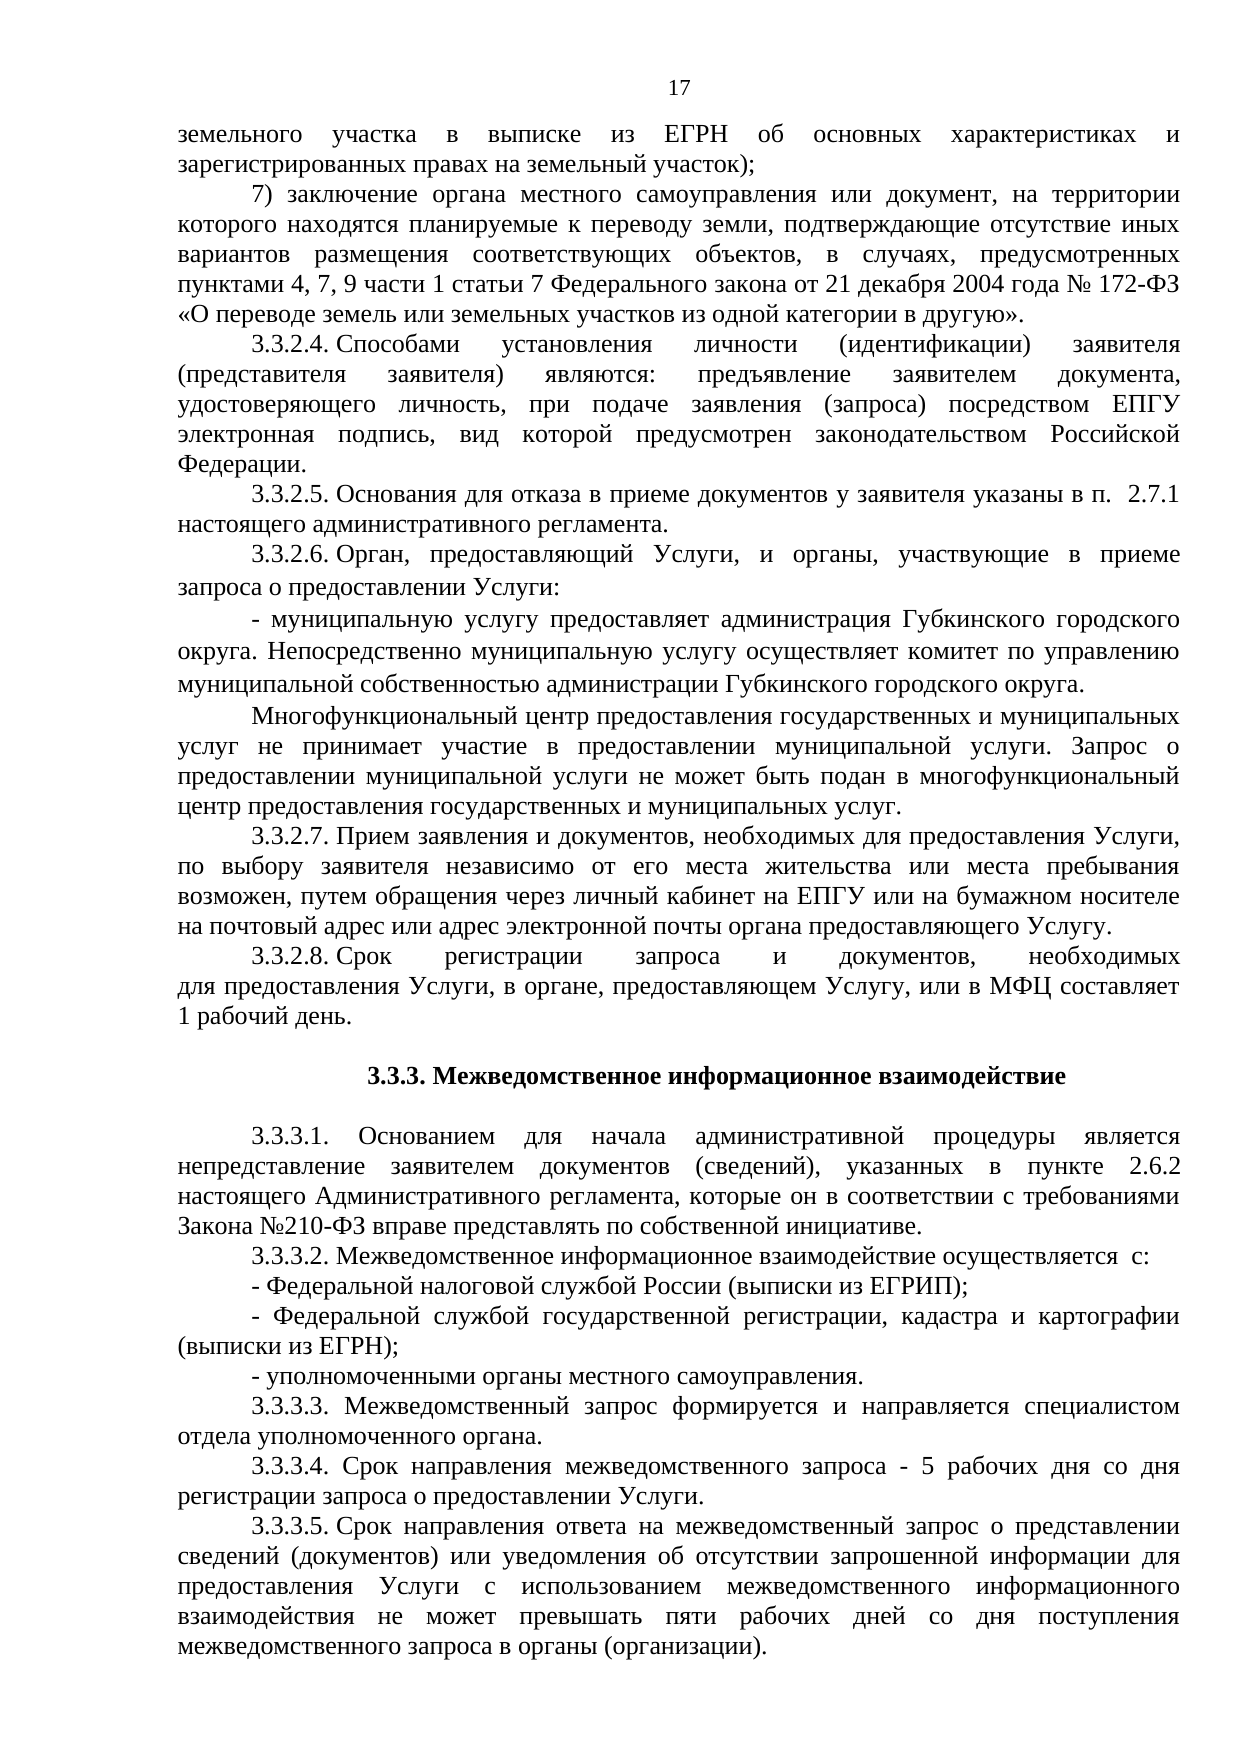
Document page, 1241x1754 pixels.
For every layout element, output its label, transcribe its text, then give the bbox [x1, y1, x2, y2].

text 3.3.3.2. Межведомственное информационное взаимодействие осуществляется с: [177, 1240, 1181, 1270]
text - Федеральной налоговой службой России (выписки из ЕГРИП); [177, 1270, 1181, 1300]
text 3.3.2.4. Способами установления личности (идентификации) заявителя (представителя заявителя) являются: предъявление заявителем документа, удостоверяющего личность, при подаче заявления (запроса) посредством ЕПГУ электронная подпись, вид которой предусмотрен законодательством Российской Федерации. [177, 328, 1181, 478]
text 3.3.2.7. Прием заявления и документов, необходимых для предоставления Услуги, по выбору заявителя независимо от его места жительства или места пребывания возможен, путем обращения через личный кабинет на ЕПГУ или на бумажном носителе на почтовый адрес или адрес электронной почты органа предоставляющего Услугу. [177, 820, 1181, 940]
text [177, 118, 1181, 178]
text 3.3.2.8. Срок регистрации запроса и документов, необходимых для предоставления Услуги, в органе, предоставляющем Услугу, или в МФЦ составляет 1 рабочий день. [177, 940, 1181, 1030]
text Многофункциональный центр предоставления государственных и муниципальных услуг не принимает участие в предоставлении муниципальной услуги. Запрос о предоставлении муниципальной услуги не может быть подан в многофункциональный центр предоставления государственных и муниципальных услуг. [177, 700, 1181, 820]
text 3.3.3.1. Основанием для начала административной процедуры является непредставление заявителем документов (сведений), указанных в пункте 2.6.2 настоящего Административного регламента, которые он в соответствии с требованиями Закона №210-ФЗ вправе представлять по собственной инициативе. [177, 1120, 1181, 1240]
text 3.3.3.3. Межведомственный запрос формируется и направляется специалистом отдела уполномоченного органа. [177, 1390, 1181, 1450]
text 3.3.3.5. Срок направления ответа на межведомственный запрос о представлении сведений (документов) или уведомления об отсутствии запрошенной информации для предоставления Услуги с использованием межведомственного информационного взаимодействия не может превышать пяти рабочих дней со дня поступления межведомственного запроса в органы (организации). [177, 1510, 1181, 1660]
text 3.3.2.6. Орган, предоставляющий Услуги, и органы, участвующие в приеме запроса о предоставлении Услуги: [177, 538, 1181, 601]
text - уполномоченными органы местного самоуправления. [177, 1360, 1181, 1390]
text - Федеральной службой государственной регистрации, кадастра и картографии (выписки из ЕГРН); [177, 1300, 1181, 1360]
text - муниципальную услугу предоставляет администрация Губкинского городского округа. Непосредственно муниципальную услугу осуществляет комитет по управлению муниципальной собственностью администрации Губкинского городского округа. [177, 603, 1181, 698]
text 3.3.3.4. Срок направления межведомственного запроса - 5 рабочих дня со дня регистрации запроса о предоставлении Услуги. [177, 1450, 1181, 1510]
text 3.3.3. Межведомственное информационное взаимодействие [177, 1060, 1181, 1090]
text 3.3.2.5. Основания для отказа в приеме документов у заявителя указаны в п. 2.7.1 настоящего административного регламента. [177, 478, 1181, 538]
text 7) заключение органа местного самоуправления или документ, на территории которого находятся планируемые к переводу земли, подтверждающие отсутствие иных вариантов размещения соответствующих объектов, в случаях, предусмотренных пунктами 4, 7, 9 части 1 статьи 7 Федерального закона от 21 декабря 2004 года № 172-ФЗ «О переводе земель или земельных участков из одной категории в другую». [177, 178, 1181, 328]
